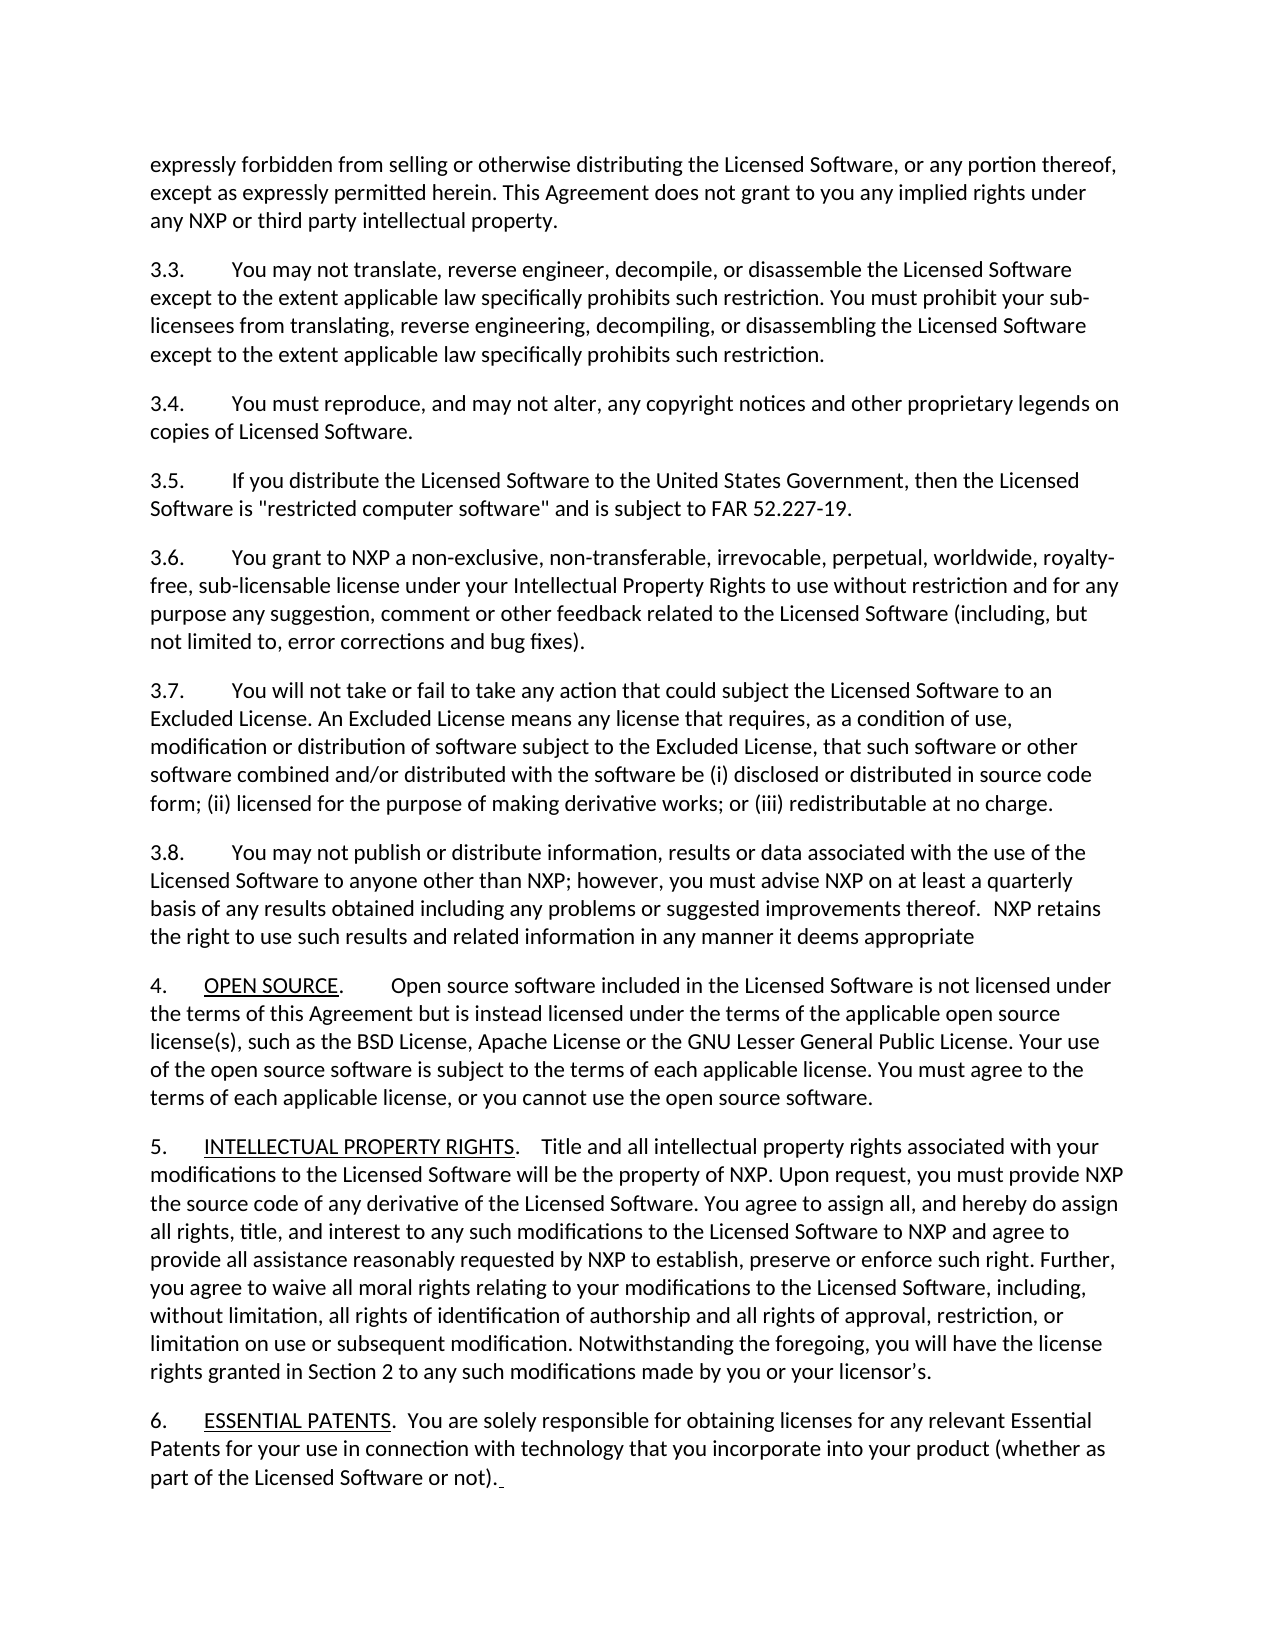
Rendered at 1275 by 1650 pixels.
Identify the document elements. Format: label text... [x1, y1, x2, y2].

text 6. ESSENTIAL PATENTS. You are solely responsible for obtaining licenses for any relevant Essential Patents for your use in connection with technology that you incorporate into your product (whether as part of the Licensed Software or not). [150, 1406, 1125, 1491]
text 3.6. You grant to NXP a non-exclusive, non-transferable, irrevocable, perpetual, worldwide, royalty-free, sub-licensable license under your Intellectual Property Rights to use without restriction and for any purpose any suggestion, comment or other feedback related to the Licensed Software (including, but not limited to, error corrections and bug fixes). [150, 543, 1125, 655]
text 5. INTELLECTUAL PROPERTY RIGHTS. Title and all intellectual property rights associated with your modifications to the Licensed Software will be the property of NXP. Upon request, you must provide NXP the source code of any derivative of the Licensed Software. You agree to assign all, and hereby do assign all rights, title, and interest to any such modifications to the Licensed Software to NXP and agree to provide all assistance reasonably requested by NXP to establish, preserve or enforce such right. Further, you agree to waive all moral rights relating to your modifications to the Licensed Software, including, without limitation, all rights of identification of authorship and all rights of approval, restriction, or limitation on use or subsequent modification. Notwithstanding the foregoing, you will have the license rights granted in Section 2 to any such modifications made by you or your licensor’s. [150, 1132, 1125, 1385]
text 3.5. If you distribute the Licensed Software to the United States Government, then the Licensed Software is "restricted computer software" and is subject to FAR 52.227-19. [150, 466, 1125, 522]
text 3.7. You will not take or fail to take any action that could subject the Licensed Software to an Excluded License. An Excluded License means any license that requires, as a condition of use, modification or distribution of software subject to the Excluded License, that such software or other software combined and/or distributed with the software be (i) disclosed or distributed in source code form; (ii) licensed for the purpose of making derivative works; or (iii) redistributable at no charge. [150, 676, 1125, 817]
text 3.3. You may not translate, reverse engineer, decompile, or disassemble the Licensed Software except to the extent applicable law specifically prohibits such restriction. You must prohibit your sub-licensees from translating, reverse engineering, decompiling, or disassembling the Licensed Software except to the extent applicable law specifically prohibits such restriction. [150, 255, 1125, 368]
text 4. OPEN SOURCE. Open source software included in the Licensed Software is not licensed under the terms of this Agreement but is instead licensed under the terms of the applicable open source license(s), such as the BSD License, Apache License or the GNU Lesser General Public License. Your use of the open source software is subject to the terms of each applicable license. You must agree to the terms of each applicable license, or you cannot use the open source software. [150, 971, 1125, 1111]
text 3.8. You may not publish or distribute information, results or data associated with the use of the Licensed Software to anyone other than NXP; however, you must advise NXP on at least a quarterly basis of any results obtained including any problems or suggested improvements thereof. NXP retains the right to use such results and related information in any manner it deems appropriate [150, 837, 1125, 950]
text 3.4. You must reproduce, and may not alter, any copyright notices and other proprietary legends on copies of Licensed Software. [150, 388, 1125, 445]
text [150, 150, 1125, 234]
